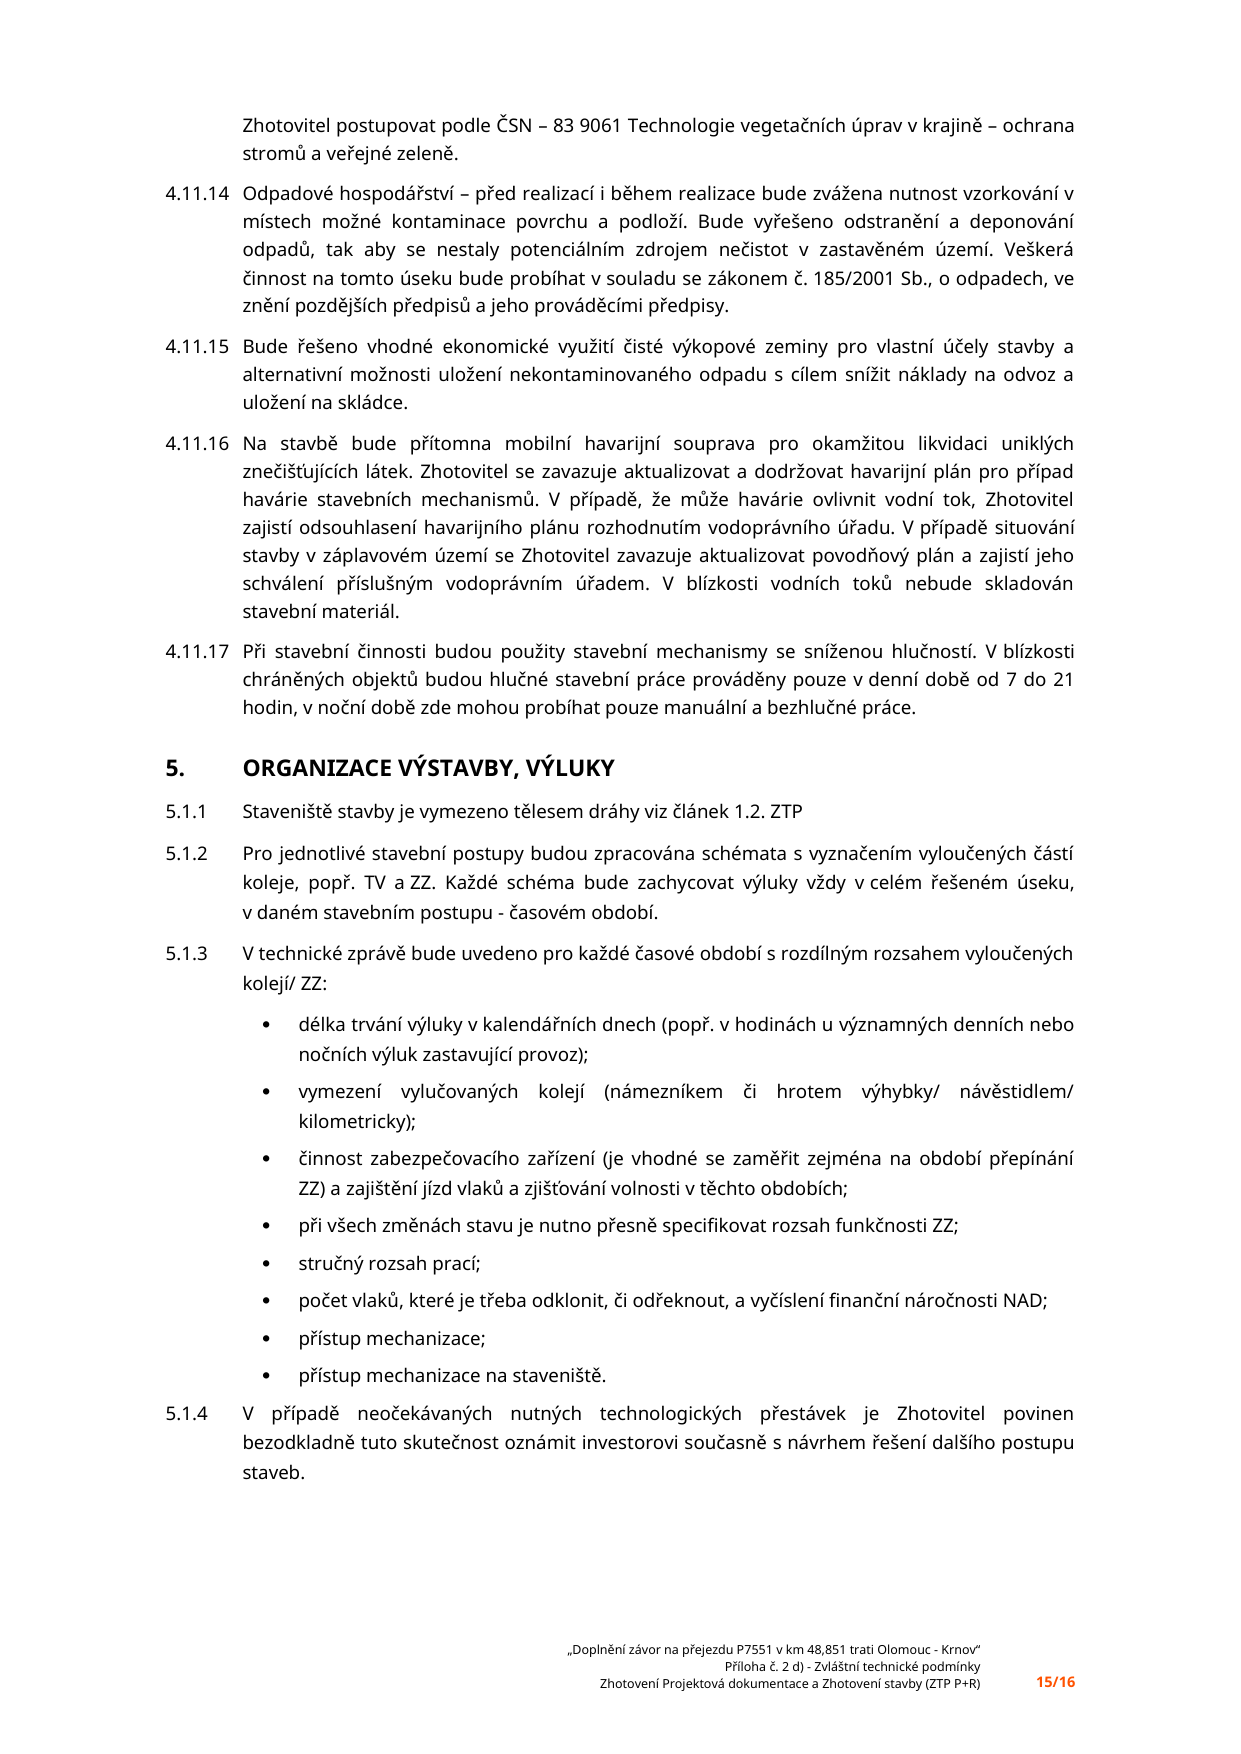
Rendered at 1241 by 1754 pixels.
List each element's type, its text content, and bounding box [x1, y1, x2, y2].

text Na stavbě bude přítomna mobilní havarijní souprava pro okamžitou likvidaci uniklých znečišťujících látek. Zhotovitel se zavazuje aktualizovat a dodržovat havarijní plán pro případ havárie stavebních mechanismů. V případě, že může havárie ovlivnit vodní tok, Zhotovitel zajistí odsouhlasení havarijního plánu rozhodnutím vodoprávního úřadu. V případě situování stavby v záplavovém území se Zhotovitel zavazuje aktualizovat povodňový plán a zajistí jeho schválení příslušným vodoprávním úřadem. V blízkosti vodních toků nebude skladován stavební materiál. [165, 430, 1075, 623]
list při všech změnách stavu je nutno přesně specifikovat rozsah funkčnosti ZZ; [263, 1212, 1075, 1238]
list délka trvání výluky v kalendářních dnech (popř. v hodinách u významných denních nebo nočních výluk zastavující provoz); [263, 1012, 1075, 1067]
list Odpadové hospodářství – před realizací i během realizace bude zvážena nutnost vzorkování v místech možné kontaminace povrchu a podloží. Bude vyřešeno odstranění a deponování odpadů, tak aby se nestaly potenciálním zdrojem nečistot v zastavěném území. Veškerá činnost na tomto úseku bude probíhat v souladu se zákonem č. 185/2001 Sb., o odpadech, ve znění pozdějších předpisů a jeho prováděcími předpisy. [165, 181, 1075, 318]
list Bude řešeno vhodné ekonomické využití čisté výkopové zeminy pro vlastní účely stavby a alternativní možnosti uložení nekontaminovaného odpadu s cílem snížit náklady na odvoz a uložení na skládce. [165, 333, 1075, 415]
list počet vlaků, které je třeba odklonit, či odřeknout, a vyčíslení finanční náročnosti NAD; [263, 1288, 1075, 1313]
text Staveniště stavby je vymezeno tělesem dráhy viz článek 1.2. ZTP [165, 799, 1075, 824]
text V případě neočekávaných nutných technologických přestávek je Zhotovitel povinen bezodkladně tuto skutečnost oznámit investorovi současně s návrhem řešení dalšího postupu staveb. [165, 1400, 1075, 1484]
text Pro jednotlivé stavební postupy budou zpracována schémata s vyznačením vyloučených částí koleje, popř. TV a ZZ. Každé schéma bude zachycovat výluky vždy v celém řešeném úseku, v daném stavebním postupu - časovém období. [165, 840, 1075, 924]
list vymezení vylučovaných kolejí (námezníkem či hrotem výhybky/ návěstidlem/ kilometricky); [263, 1079, 1075, 1133]
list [165, 112, 1075, 166]
list přístup mechanizace na staveniště. [263, 1363, 1075, 1388]
text V technické zprávě bude uvedeno pro každé časové období s rozdílným rozsahem vyloučených kolejí/ ZZ: [165, 941, 1075, 996]
list přístup mechanizace; [263, 1325, 1075, 1351]
text ORGANIZACE VÝSTAVBY, VÝLUKY [165, 752, 1075, 783]
text Při stavební činnosti budou použity stavební mechanismy se sníženou hlučností. V blízkosti chráněných objektů budou hlučné stavební práce prováděny pouze v denní době od 7 do 21 hodin, v noční době zde mohou probíhat pouze manuální a bezhlučné práce. [165, 638, 1075, 720]
list stručný rozsah prací; [263, 1250, 1075, 1276]
list činnost zabezpečovacího zařízení (je vhodné se zaměřit zejména na období přepínání ZZ) a zajištění jízd vlaků a zjišťování volnosti v těchto obdobích; [263, 1146, 1075, 1200]
